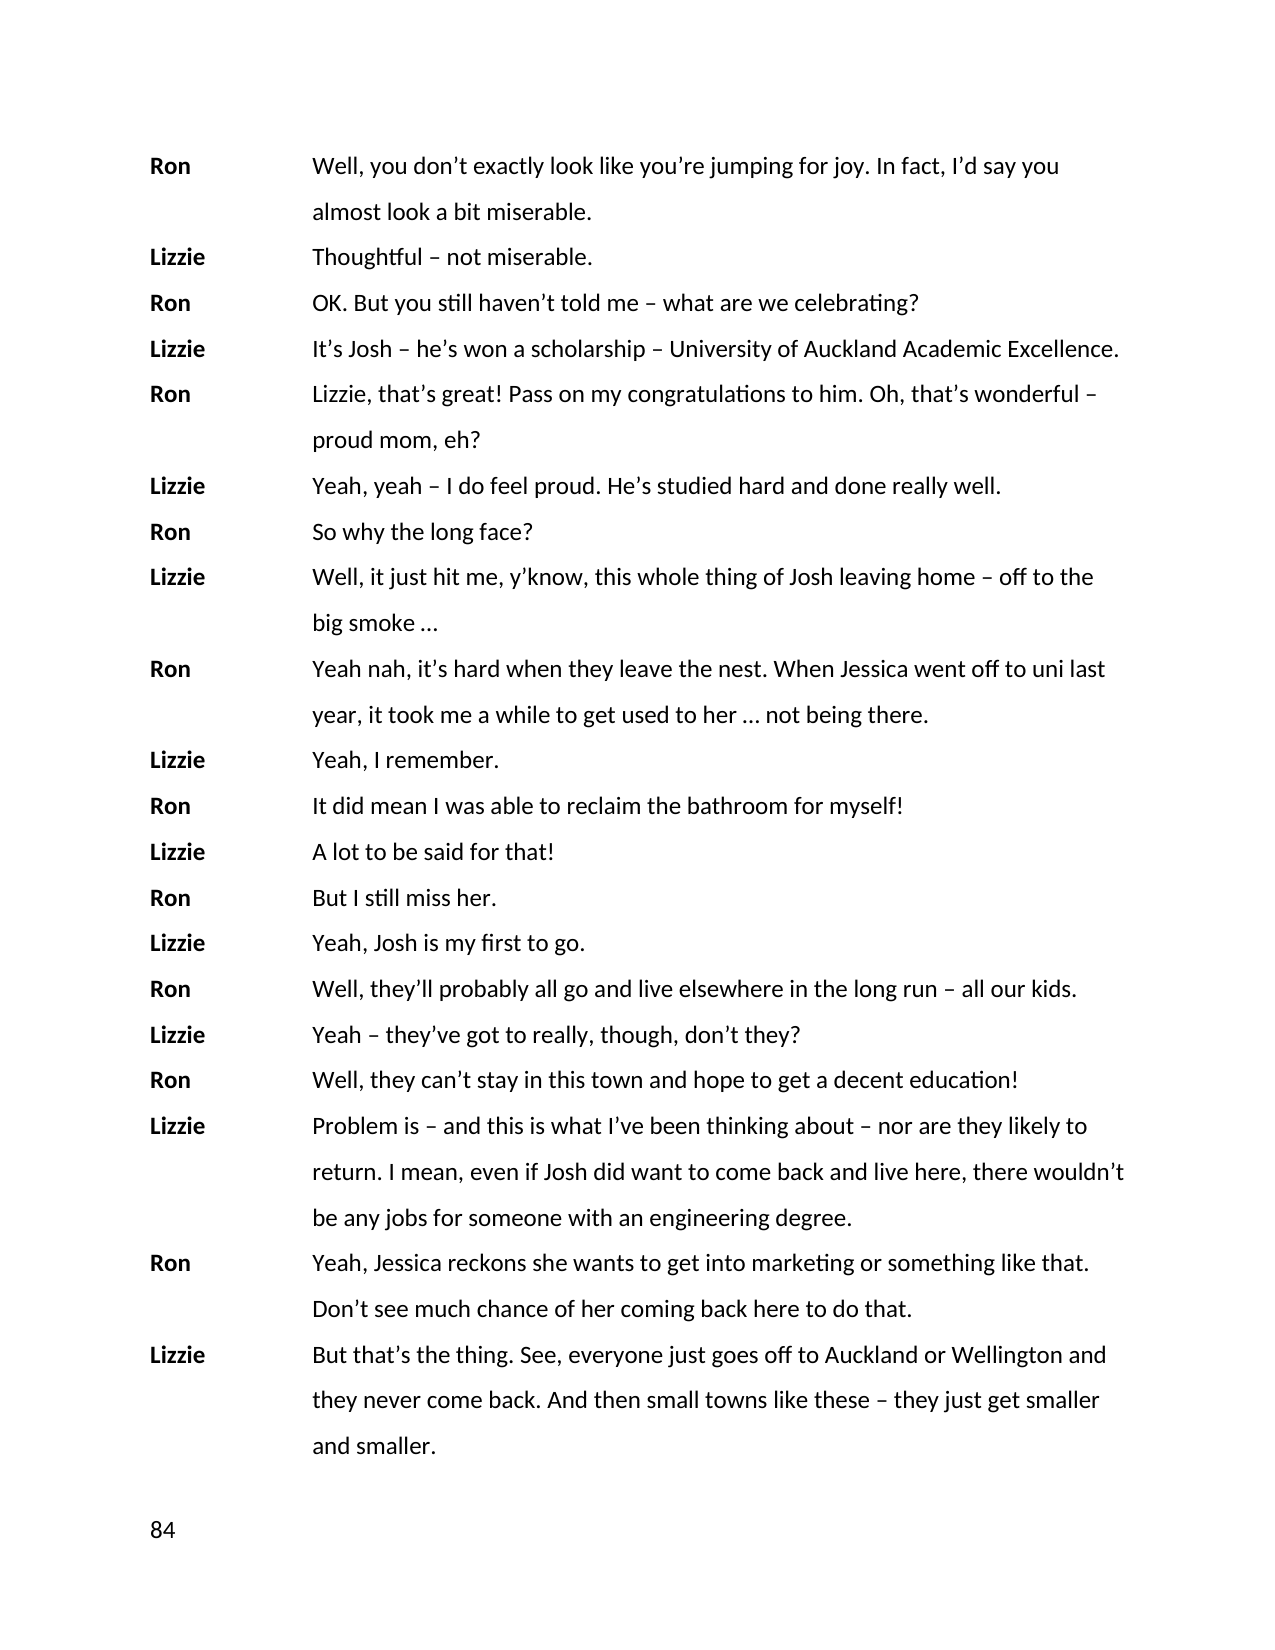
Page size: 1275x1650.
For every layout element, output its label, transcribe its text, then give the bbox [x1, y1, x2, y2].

text Lizzie A lot to be said for that! [150, 836, 1125, 866]
text Ron It did mean I was able to reclaim the bathroom for myself! [150, 790, 1125, 821]
text Lizzie Yeah, yeah – I do feel proud. He’s studied hard and done really well. [150, 470, 1125, 501]
text Lizzie It’s Josh – he’s won a scholarship – University of Auckland Academic Excellence. [150, 333, 1125, 363]
text Lizzie Yeah, Josh is my first to go. [150, 927, 1125, 958]
text Ron OK. But you still haven’t told me – what are we celebrating? [150, 287, 1125, 318]
text Lizzie Yeah, I remember. [150, 744, 1125, 775]
text Ron But I still miss her. [150, 882, 1125, 912]
text Ron Lizzie, that’s great! Pass on my congratulations to him. Oh, that’s wonderful – proud mom, eh? [150, 379, 1125, 455]
text Ron Well, they can’t stay in this town and hope to get a decent education! [150, 1064, 1125, 1095]
text Ron Well, they’ll probably all go and live elsewhere in the long run – all our kids. [150, 973, 1125, 1004]
text Lizzie Well, it just hit me, y’know, this whole thing of Josh leaving home – off to the big smoke … [150, 562, 1125, 638]
text Lizzie Yeah – they’ve got to really, though, don’t they? [150, 1019, 1125, 1049]
text Ron So why the long face? [150, 516, 1125, 546]
text Lizzie Problem is – and this is what I’ve been thinking about – nor are they likely to return. I mean, even if Josh did want to come back and live here, there wouldn’t be any jobs for someone with an engineering degree. [150, 1110, 1125, 1232]
text Ron Well, you don’t exactly look like you’re jumping for joy. In fact, I’d say you almost look a bit miserable. [150, 150, 1125, 226]
text Ron Yeah, Jessica reckons she wants to get into marketing or something like that. Don’t see much chance of her coming back here to do that. [150, 1247, 1125, 1324]
text Ron Yeah nah, it’s hard when they leave the nest. When Jessica went off to uni last year, it took me a while to get used to her … not being there. [150, 653, 1125, 729]
text Lizzie Thoughtful – not miserable. [150, 241, 1125, 272]
text Lizzie But that’s the thing. See, everyone just goes off to Auckland or Wellington and they never come back. And then small towns like these – they just get smaller and smaller. [150, 1339, 1125, 1461]
